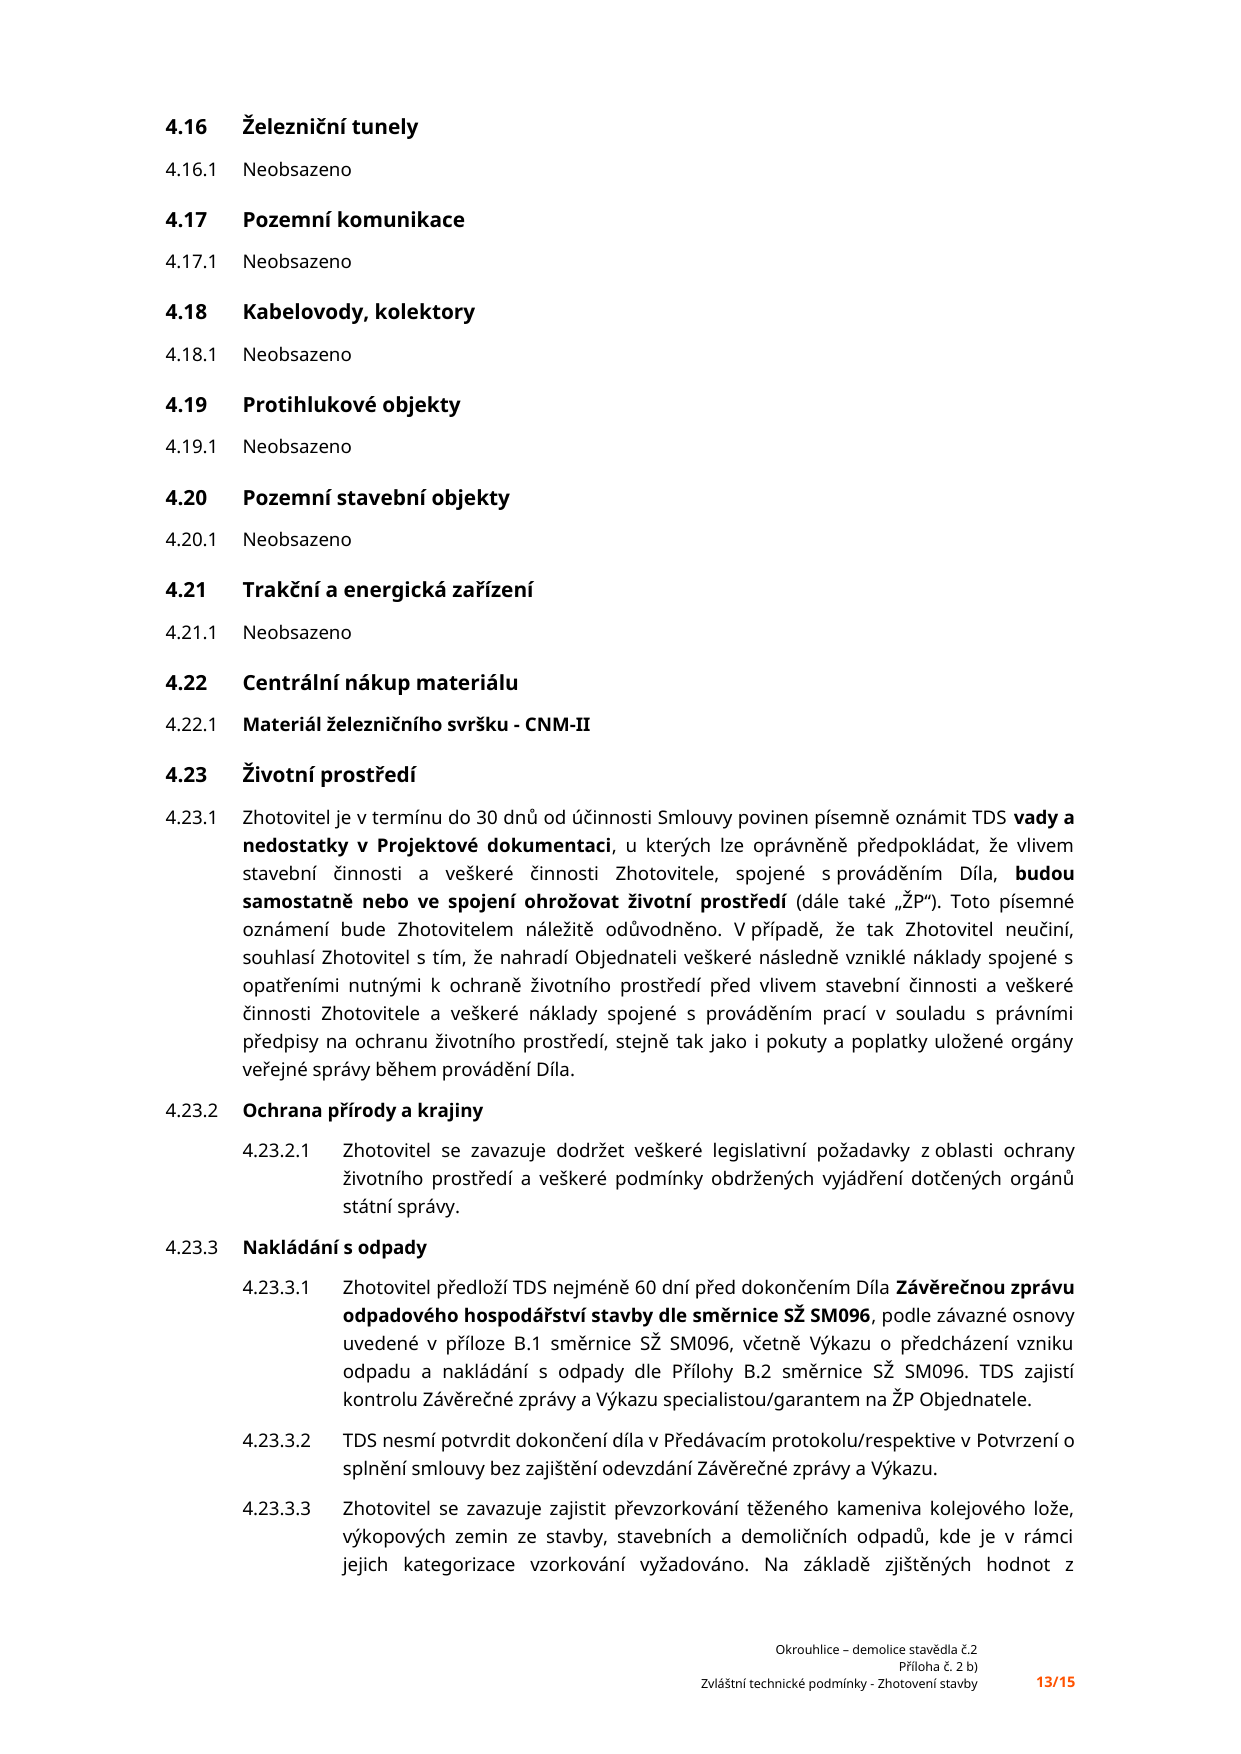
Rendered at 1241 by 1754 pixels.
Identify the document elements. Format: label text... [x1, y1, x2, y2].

list Pozemní komunikace [165, 205, 1075, 233]
list Železniční tunely [165, 112, 1075, 141]
list Ochrana přírody a krajiny [165, 1097, 1075, 1122]
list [242, 1496, 1075, 1577]
text Neobsazeno [165, 619, 1075, 644]
list Trakční a energická zařízení [165, 575, 1075, 604]
text Zhotovitel je v termínu do 30 dnů od účinnosti Smlouvy povinen písemně oznámit TDS vady a nedostatky v Projektové dokumentaci, u kterých lze oprávněně předpokládat, že vlivem stavební činnosti a veškeré činnosti Zhotovitele, spojené s prováděním Díla, budou samostatně nebo ve spojení ohrožovat životní prostředí (dále také „ŽP“). Toto písemné oznámení bude Zhotovitelem náležitě odůvodněno. V případě, že tak Zhotovitel neučiní, souhlasí Zhotovitel s tím, že nahradí Objednateli veškeré následně vzniklé náklady spojené s opatřeními nutnými k ochraně životního prostředí před vlivem stavební činnosti a veškeré činnosti Zhotovitele a veškeré náklady spojené s prováděním prací v souladu s právními předpisy na ochranu životního prostředí, stejně tak jako i pokuty a poplatky uložené orgány veřejné správy během provádění Díla. [165, 804, 1075, 1082]
text Neobsazeno [165, 434, 1075, 459]
text Neobsazeno [165, 341, 1075, 367]
list Pozemní stavební objekty [165, 483, 1075, 511]
list Protihlukové objekty [165, 390, 1075, 418]
list Zhotovitel předloží TDS nejméně 60 dní před dokončením Díla Závěrečnou zprávu odpadového hospodářství stavby dle směrnice SŽ SM096, podle závazné osnovy uvedené v příloze B.1 směrnice SŽ SM096, včetně Výkazu o předcházení vzniku odpadu a nakládání s odpady dle Přílohy B.2 směrnice SŽ SM096. TDS zajistí kontrolu Závěrečné zprávy a Výkazu specialistou/garantem na ŽP Objednatele. [242, 1274, 1075, 1412]
text Neobsazeno [165, 526, 1075, 552]
list Centrální nákup materiálu [165, 668, 1075, 696]
list Životní prostředí [165, 760, 1075, 789]
text Neobsazeno [165, 156, 1075, 181]
list Materiál železničního svršku - CNM-II [165, 712, 1075, 737]
text Neobsazeno [165, 248, 1075, 274]
list Kabelovody, kolektory [165, 297, 1075, 326]
list Nakládání s odpady [165, 1234, 1075, 1259]
list Zhotovitel se zavazuje dodržet veškeré legislativní požadavky z oblasti ochrany životního prostředí a veškeré podmínky obdržených vyjádření dotčených orgánů státní správy. [242, 1137, 1075, 1219]
list TDS nesmí potvrdit dokončení díla v Předávacím protokolu/respektive v Potvrzení o splnění smlouvy bez zajištění odevzdání Závěrečné zprávy a Výkazu. [242, 1427, 1075, 1481]
